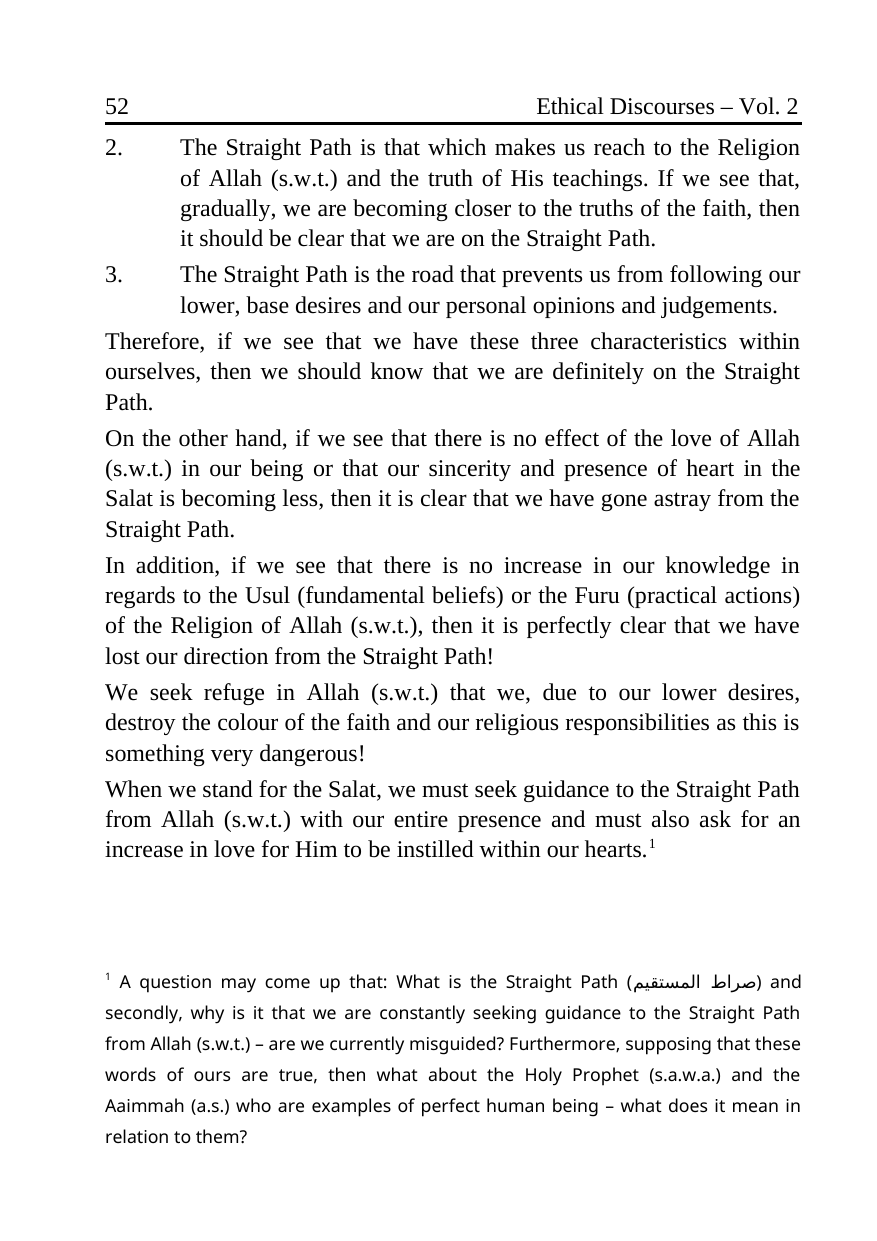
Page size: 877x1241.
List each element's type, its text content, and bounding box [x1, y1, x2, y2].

text 3. The Straight Path is the road that prevents us from following our lower, base desires and our personal opinions and judgements. [105, 259, 802, 319]
text On the other hand, if we see that there is no effect of the love of Allah (s.w.t.) in our being or that our sincerity and presence of heart in the Salat is becoming less, then it is clear that we have gone astray from the Straight Path. [105, 422, 802, 543]
text 2. The Straight Path is that which makes us reach to the Religion of Allah (s.w.t.) and the truth of His teachings. If we see that, gradually, we are becoming closer to the truths of the faith, then it should be clear that we are on the Straight Path. [105, 132, 802, 252]
text When we stand for the Salat, we must seek guidance to the Straight Path from Allah (s.w.t.) with our entire presence and must also ask for an increase in love for Him to be instilled within our hearts. [105, 773, 802, 864]
text We seek refuge in Allah (s.w.t.) that we, due to our lower desires, destroy the colour of the faith and our religious responsibilities as this is something very dangerous! [105, 676, 802, 767]
text In addition, if we see that there is no increase in our knowledge in regards to the Usul (fundamental beliefs) or the Furu (practical actions) of the Religion of Allah (s.w.t.), then it is perfectly clear that we have lost our direction from the Straight Path! [105, 549, 802, 670]
text Therefore, if we see that we have these three characteristics within ourselves, then we should know that we are definitely on the Straight Path. [105, 325, 802, 416]
